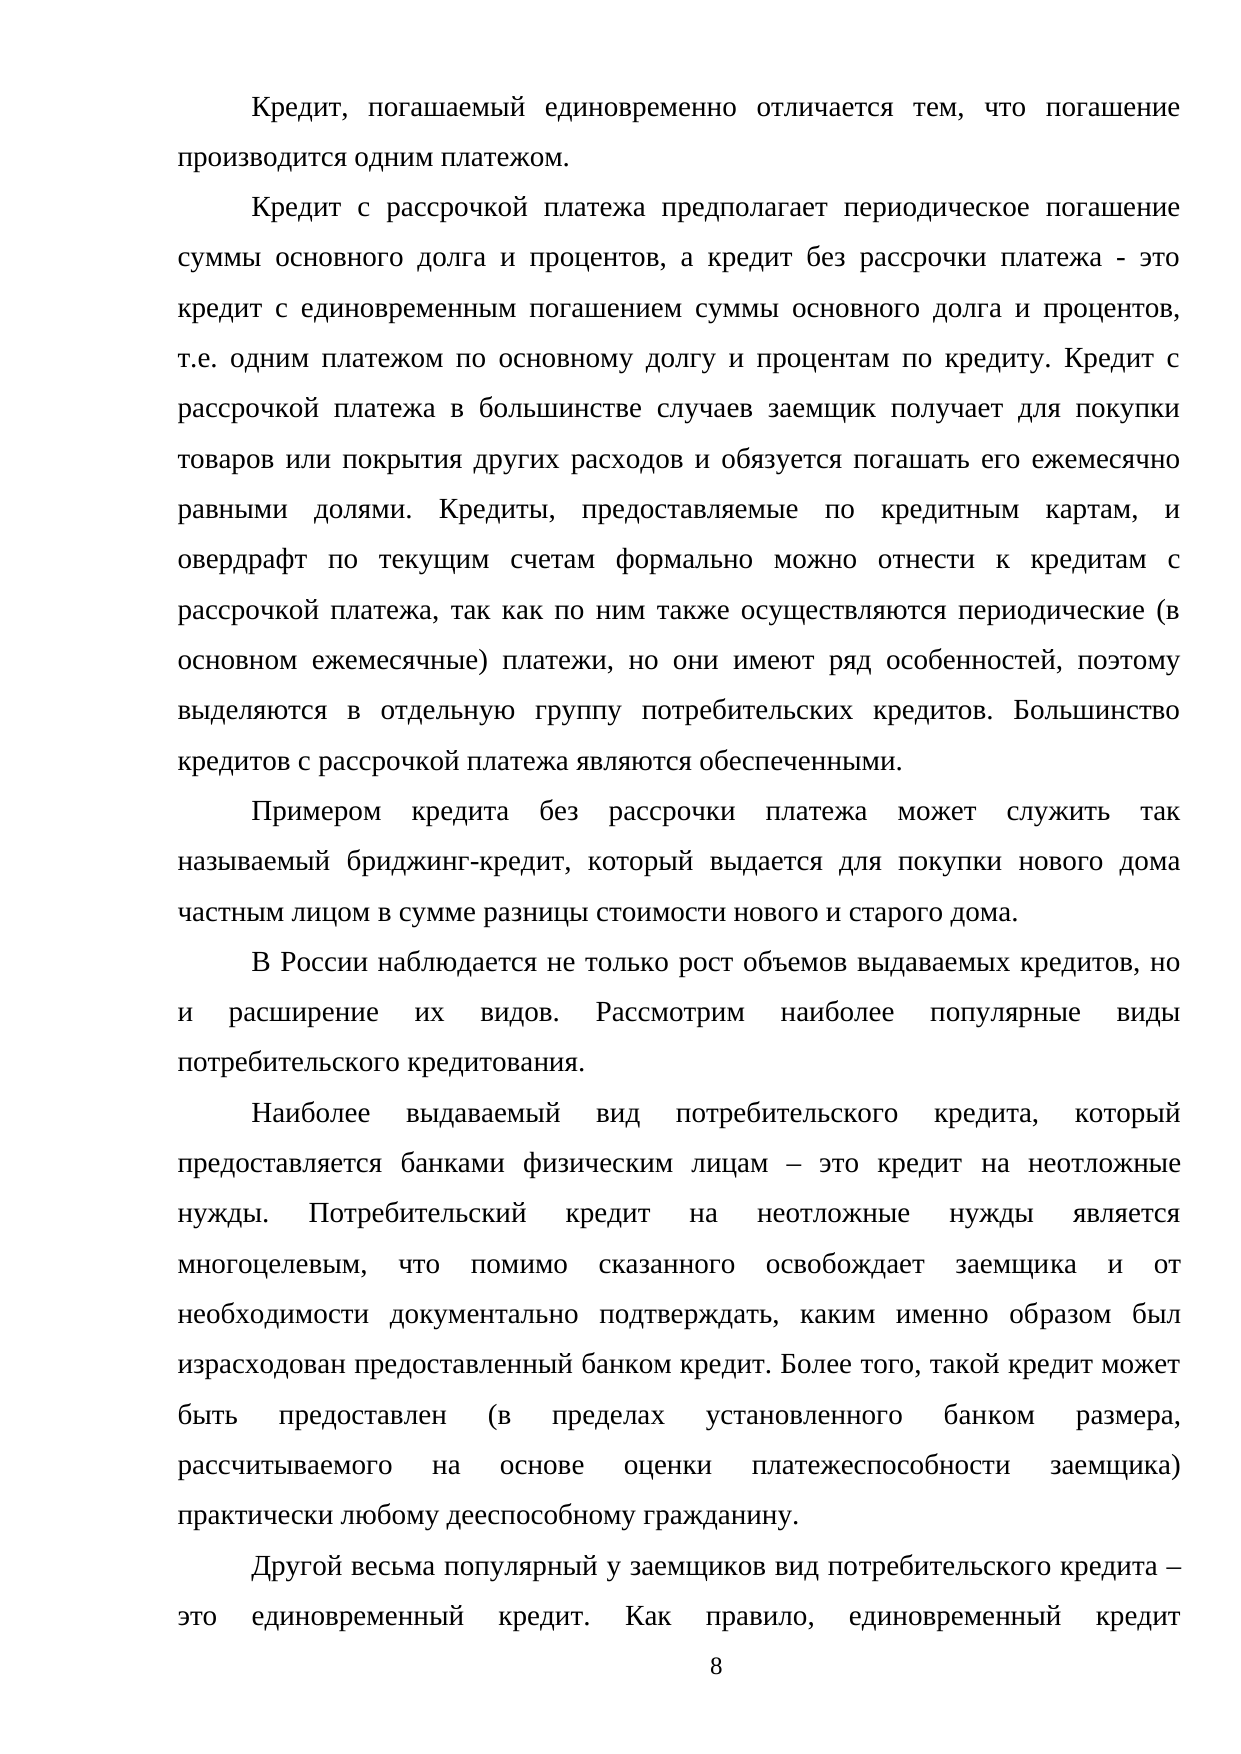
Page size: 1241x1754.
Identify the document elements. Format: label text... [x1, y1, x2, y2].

text Примером кредита без рассрочки платежа может служить так называемый бриджинг-кредит, который выдается для покупки нового дома частным лицом в сумме разницы стоимости нового и старого дома. [177, 793, 1181, 927]
text Кредит с рассрочкой платежа предполагает периодическое погашение суммы основного долга и процентов, а кредит без рассрочки платежа - это кредит с единовременным погашением суммы основного долга и процентов, т.е. одним платежом по основному долгу и процентам по кредиту. Кредит с рассрочкой платежа в большинстве случаев заемщик получает для покупки товаров или покрытия других расходов и обязуется погашать его ежемесячно равными долями. Кредиты, предоставляемые по кредитным картам, и овердрафт по текущим счетам формально можно отнести к кредитам с рассрочкой платежа, так как по ним также осуществляются периодические (в основном ежемесячные) платежи, но они имеют ряд особенностей, поэтому выделяются в отдельную группу потребительских кредитов. Большинство кредитов с рассрочкой платежа являются обеспеченными. [177, 189, 1181, 776]
text Наиболее выдаваемый вид потребительского кредита, который предоставляется банками физическим лицам – это кредит на неотложные нужды. Потребительский кредит на неотложные нужды является многоцелевым, что помимо сказанного освобождает заемщика и от необходимости документально подтверждать, каким именно образом был израсходован предоставленный банком кредит. Более того, такой кредит может быть предоставлен (в пределах установленного банком размера, рассчитываемого на основе оценки платежеспособности заемщика) практически любому дееспособному гражданину. [177, 1095, 1181, 1531]
text Кредит, погашаемый единовременно отличается тем, что погашение производится одним платежом. [177, 89, 1181, 172]
text В России наблюдается не только рост объемов выдаваемых кредитов, но и расширение их видов. Рассмотрим наиболее популярные виды потребительского кредитования. [177, 944, 1181, 1078]
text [177, 1548, 1181, 1632]
